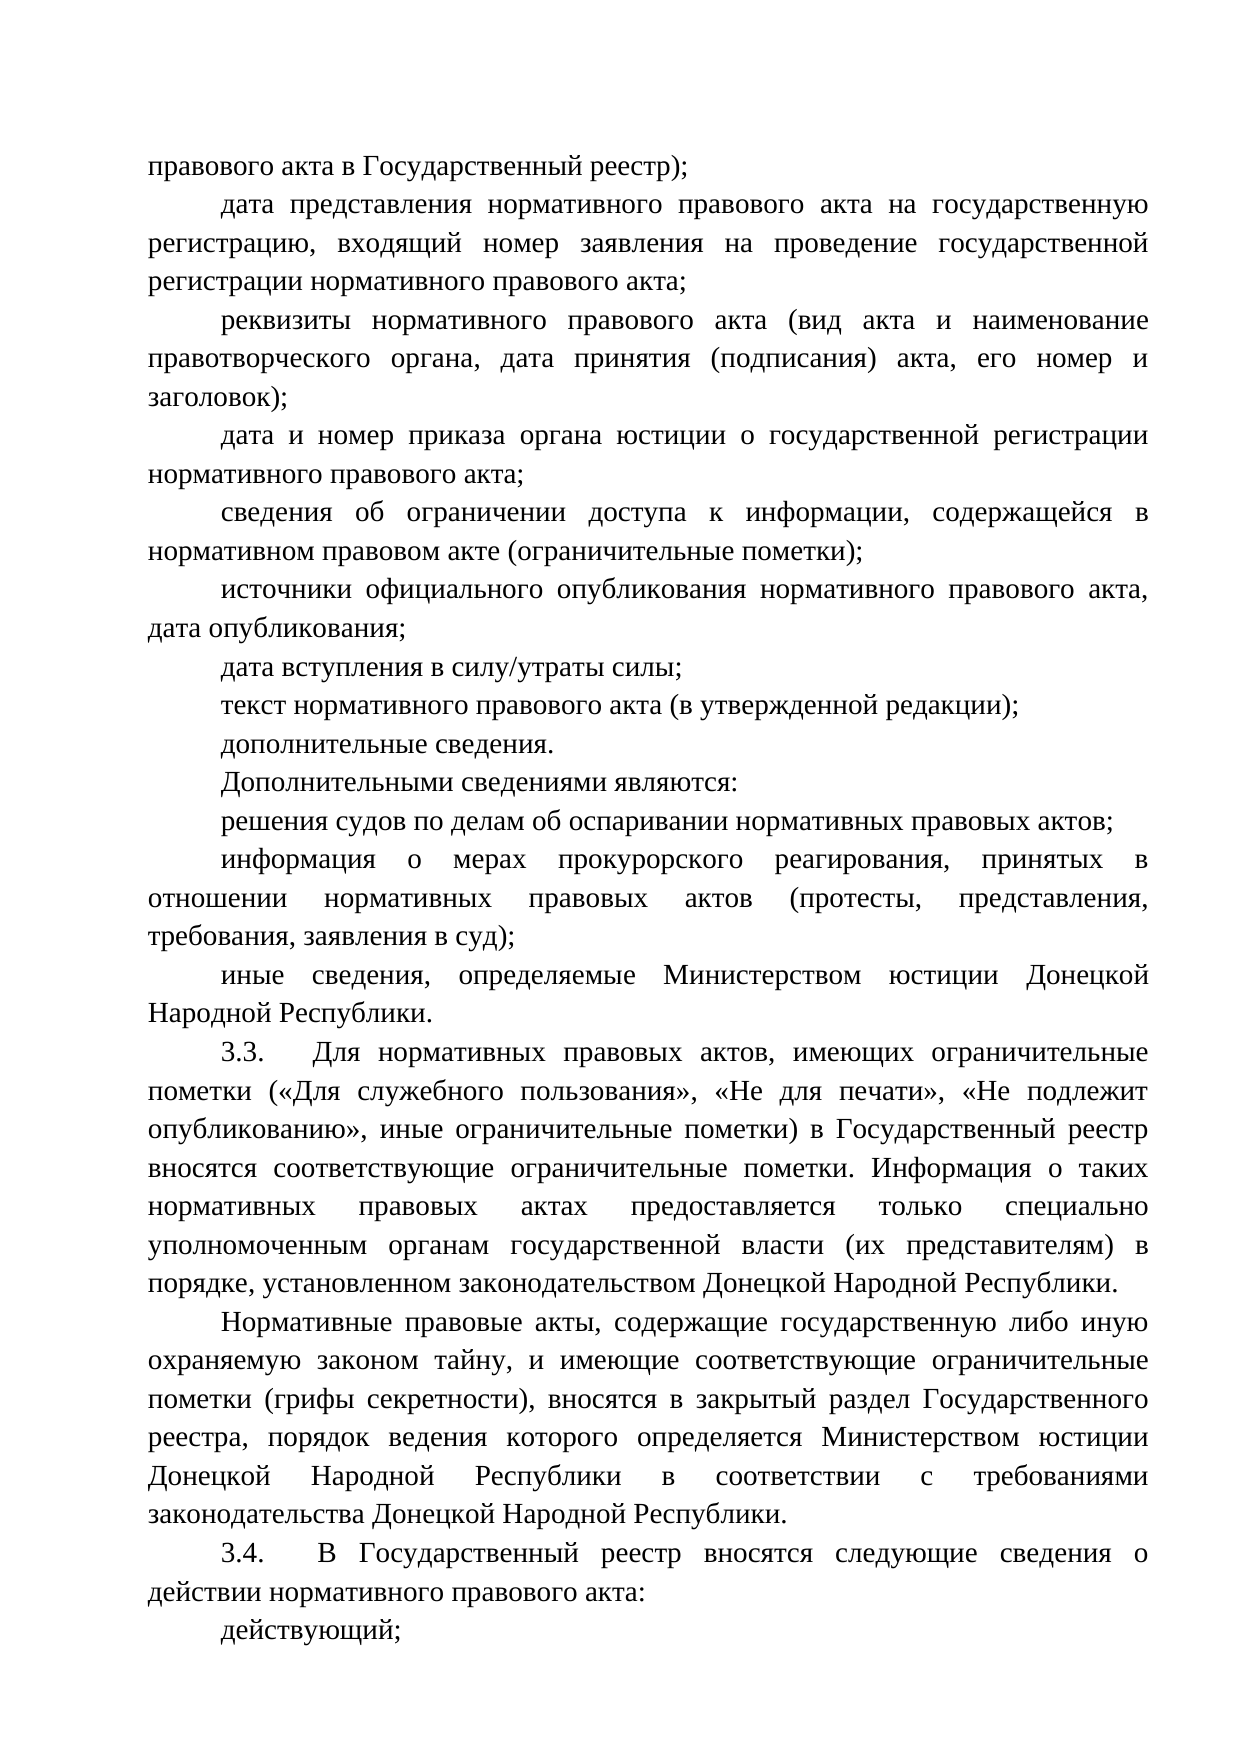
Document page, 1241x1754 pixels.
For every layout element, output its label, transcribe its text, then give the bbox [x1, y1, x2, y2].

text дополнительные сведения. [148, 726, 1152, 759]
list В Государственный реестр вносятся следующие сведения о действии нормативного правового акта: [148, 1535, 1149, 1607]
text источники официального опубликования нормативного правового акта, дата опубликования; [148, 572, 1149, 644]
text иные сведения, определяемые Министерством юстиции Донецкой Народной Республики. [148, 957, 1149, 1029]
text дата и номер приказа органа юстиции о государственной регистрации нормативного правового акта; [148, 417, 1149, 489]
text сведения об ограничении доступа к информации, содержащейся в нормативном правовом акте (ограничительные пометки); [148, 494, 1149, 567]
text информация о мерах прокурорского реагирования, принятых в отношении нормативных правовых актов (протесты, представления, требования, заявления в суд); [148, 841, 1149, 952]
text действующий; [148, 1612, 1152, 1646]
text Дополнительными сведениями являются: [148, 764, 1152, 798]
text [148, 148, 1149, 181]
text текст нормативного правового акта (в утвержденной редакции); [148, 687, 1152, 721]
list Для нормативных правовых актов, имеющих ограничительные пометки («Для служебного пользования», «Не для печати», «Не подлежит опубликованию», иные ограничительные пометки) в Государственный реестр вносятся соответствующие ограничительные пометки. Информация о таких нормативных правовых актах предоставляется только специально уполномоченным органам государственной власти (их представителям) в порядке, установленном законодательством Донецкой Народной Республики. [148, 1034, 1149, 1299]
text решения судов по делам об оспаривании нормативных правовых актов; [148, 803, 1152, 836]
text реквизиты нормативного правового акта (вид акта и наименование правотворческого органа, дата принятия (подписания) акта, его номер и заголовок); [148, 302, 1149, 412]
text дата представления нормативного правового акта на государственную регистрацию, входящий номер заявления на проведение государственной регистрации нормативного правового акта; [148, 186, 1149, 297]
text дата вступления в силу/утраты силы; [148, 649, 1152, 682]
text Нормативные правовые акты, содержащие государственную либо иную охраняемую законом тайну, и имеющие соответствующие ограничительные пометки (грифы секретности), вносятся в закрытый раздел Государственного реестра, порядок ведения которого определяется Министерством юстиции Донецкой Народной Республики в соответствии с требованиями законодательства Донецкой Народной Республики. [148, 1304, 1149, 1530]
